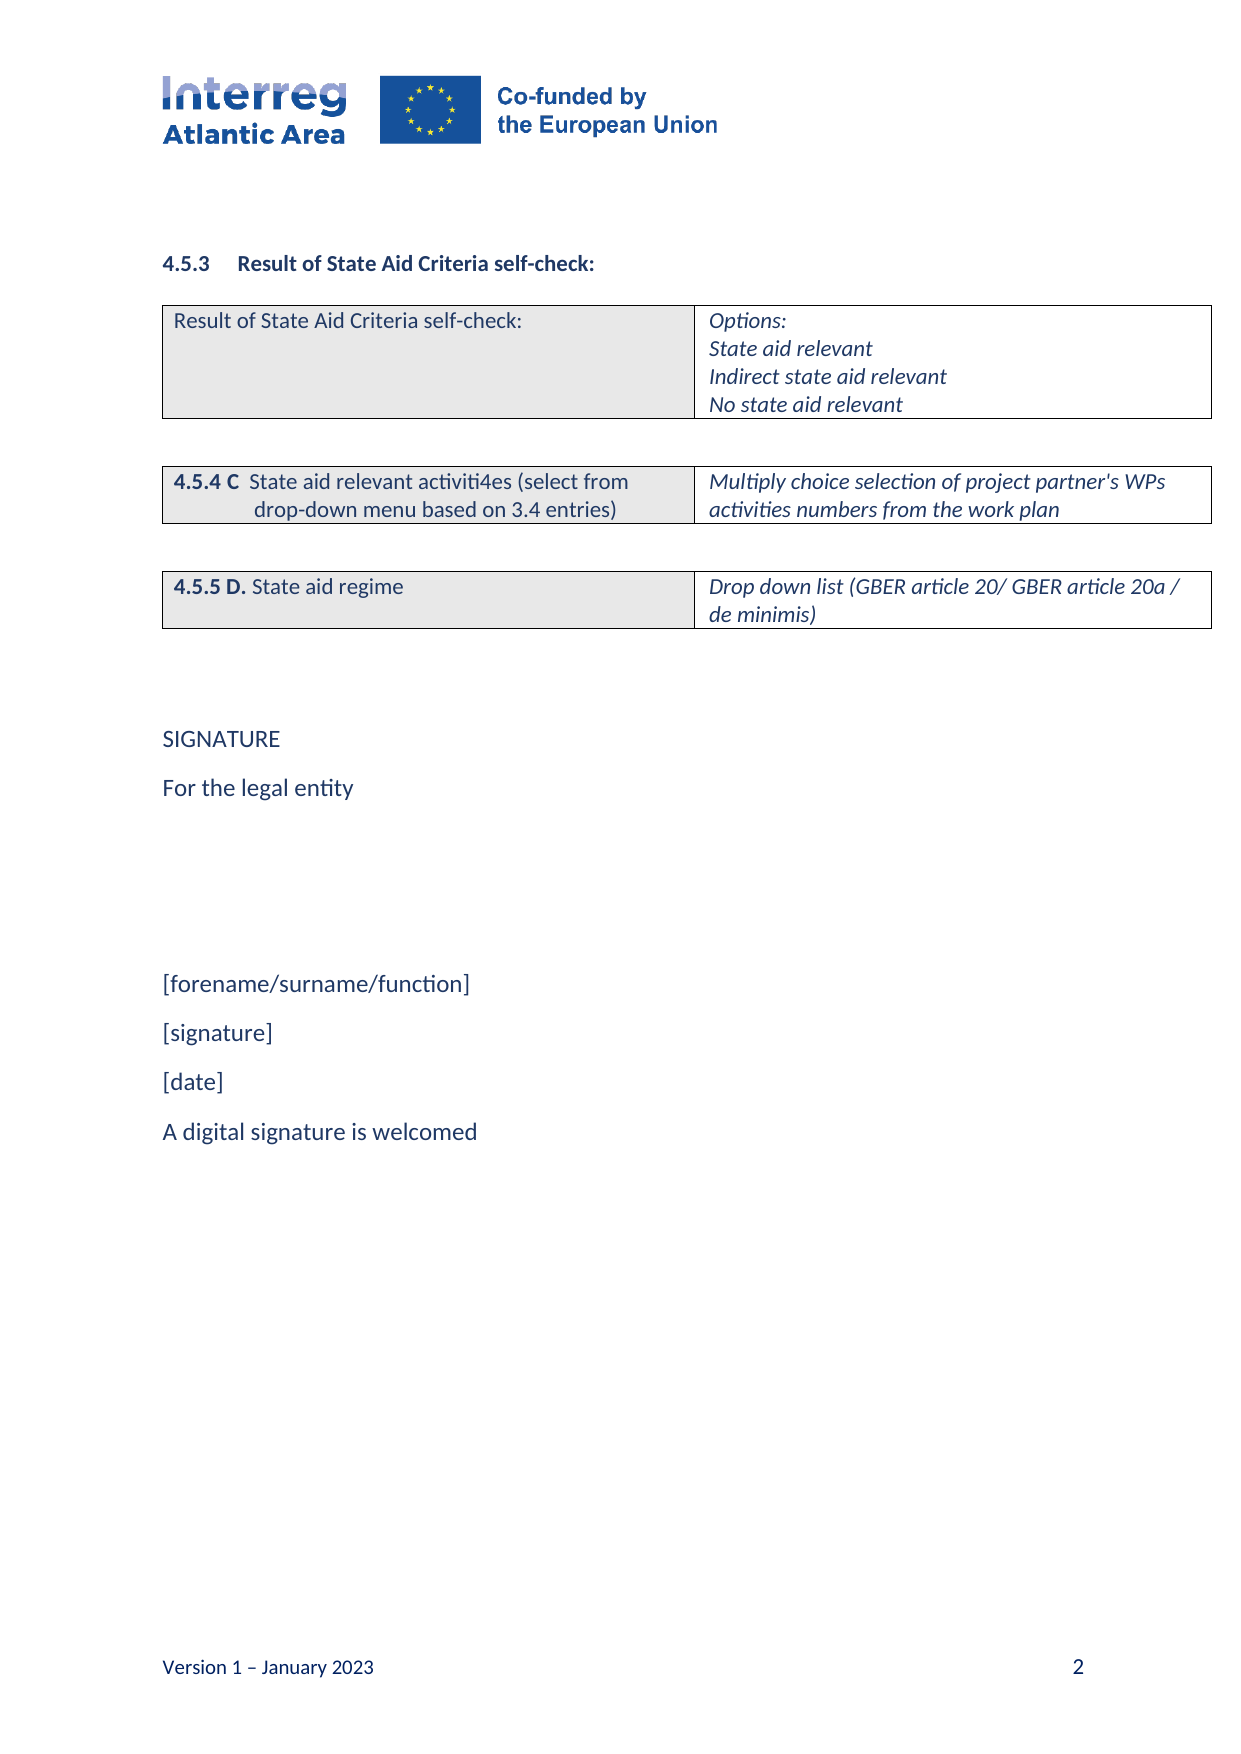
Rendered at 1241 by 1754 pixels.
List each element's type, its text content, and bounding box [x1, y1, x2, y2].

table_header 4.5.5 D. State aid regime [163, 572, 694, 628]
text [forename/surname/function] [162, 968, 1092, 999]
table_header Drop down list (GBER article 20/ GBER article 20a / de minimis) [695, 572, 1211, 628]
table_header Result of State Aid Criteria self-check: [163, 306, 694, 418]
text A digital signature is welcomed [162, 1116, 1092, 1146]
list Result of State Aid Criteria self-check: [162, 249, 1092, 277]
text [signature] [162, 1017, 1092, 1048]
table_header C State aid relevant activiti4es (select from drop-down menu based on 3.4 entries) [163, 467, 694, 523]
table_header Multiply choice selection of project partner's WPs activities numbers from the work plan [695, 467, 1211, 523]
text [date] [162, 1067, 1092, 1097]
text SIGNATURE [162, 723, 1092, 754]
text For the legal entity [162, 772, 1092, 803]
picture [162, 73, 717, 146]
table_header Options: State aid relevant Indirect state aid relevant No state aid relevant [695, 306, 1211, 418]
